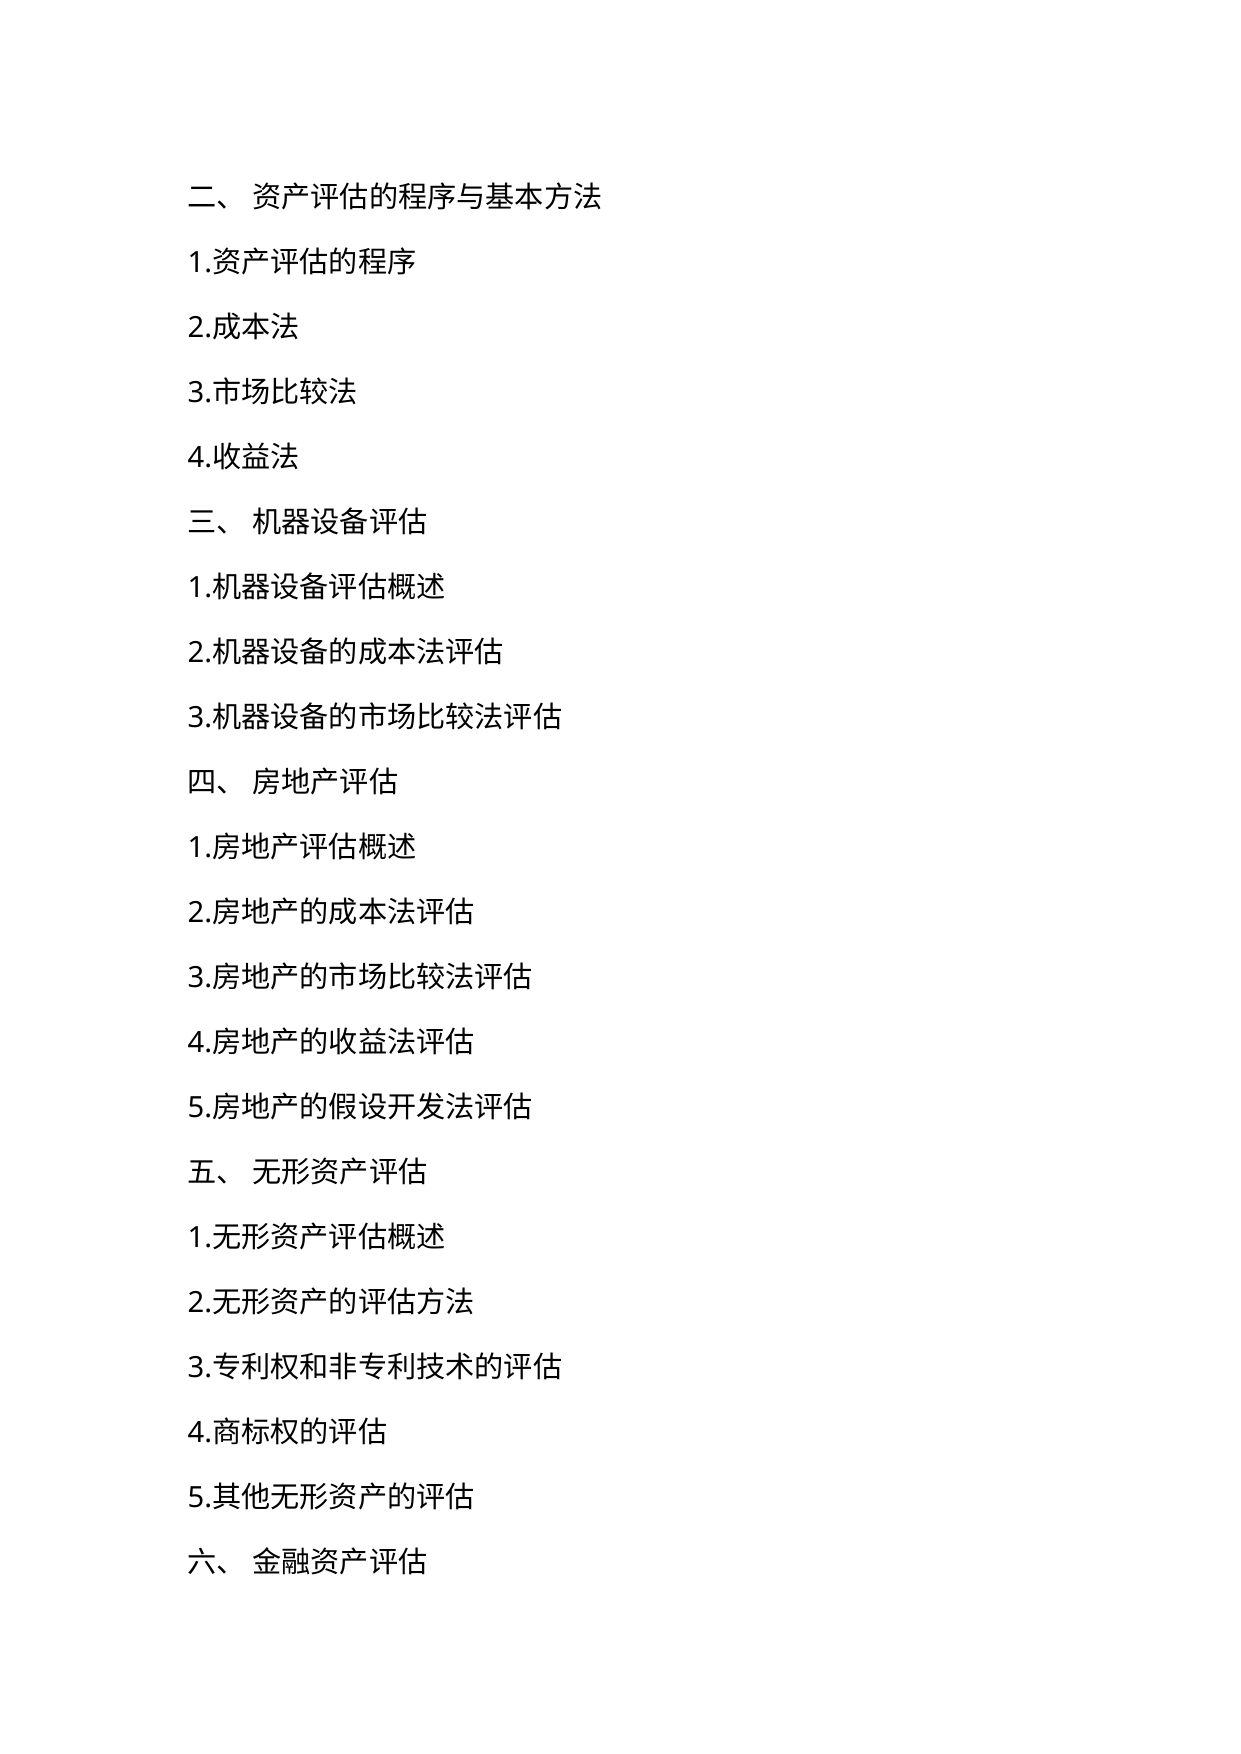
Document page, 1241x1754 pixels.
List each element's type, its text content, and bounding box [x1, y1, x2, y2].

text 2.机器设备的成本法评估 [187, 617, 1053, 682]
text 3.房地产的市场比较法评估 [187, 942, 1053, 1007]
text 四、 房地产评估 [187, 747, 1053, 812]
text 1.机器设备评估概述 [187, 552, 1053, 617]
text 2.无形资产的评估方法 [187, 1267, 1053, 1332]
text 4.房地产的收益法评估 [187, 1007, 1053, 1072]
text 5.其他无形资产的评估 [187, 1462, 1053, 1527]
text 1.无形资产评估概述 [187, 1202, 1053, 1267]
text 2.成本法 [187, 292, 1053, 357]
text 3.市场比较法 [187, 357, 1053, 422]
text 1.资产评估的程序 [187, 227, 1053, 292]
text 二、 资产评估的程序与基本方法 [187, 162, 1053, 227]
text 5.房地产的假设开发法评估 [187, 1072, 1053, 1137]
text 4.商标权的评估 [187, 1397, 1053, 1462]
text 2.房地产的成本法评估 [187, 877, 1053, 942]
text 4.收益法 [187, 422, 1053, 487]
text 六、 金融资产评估 [187, 1527, 1053, 1592]
text 五、 无形资产评估 [187, 1137, 1053, 1202]
text 3.机器设备的市场比较法评估 [187, 682, 1053, 747]
text 1.房地产评估概述 [187, 812, 1053, 877]
text 三、 机器设备评估 [187, 487, 1053, 552]
text 3.专利权和非专利技术的评估 [187, 1332, 1053, 1397]
